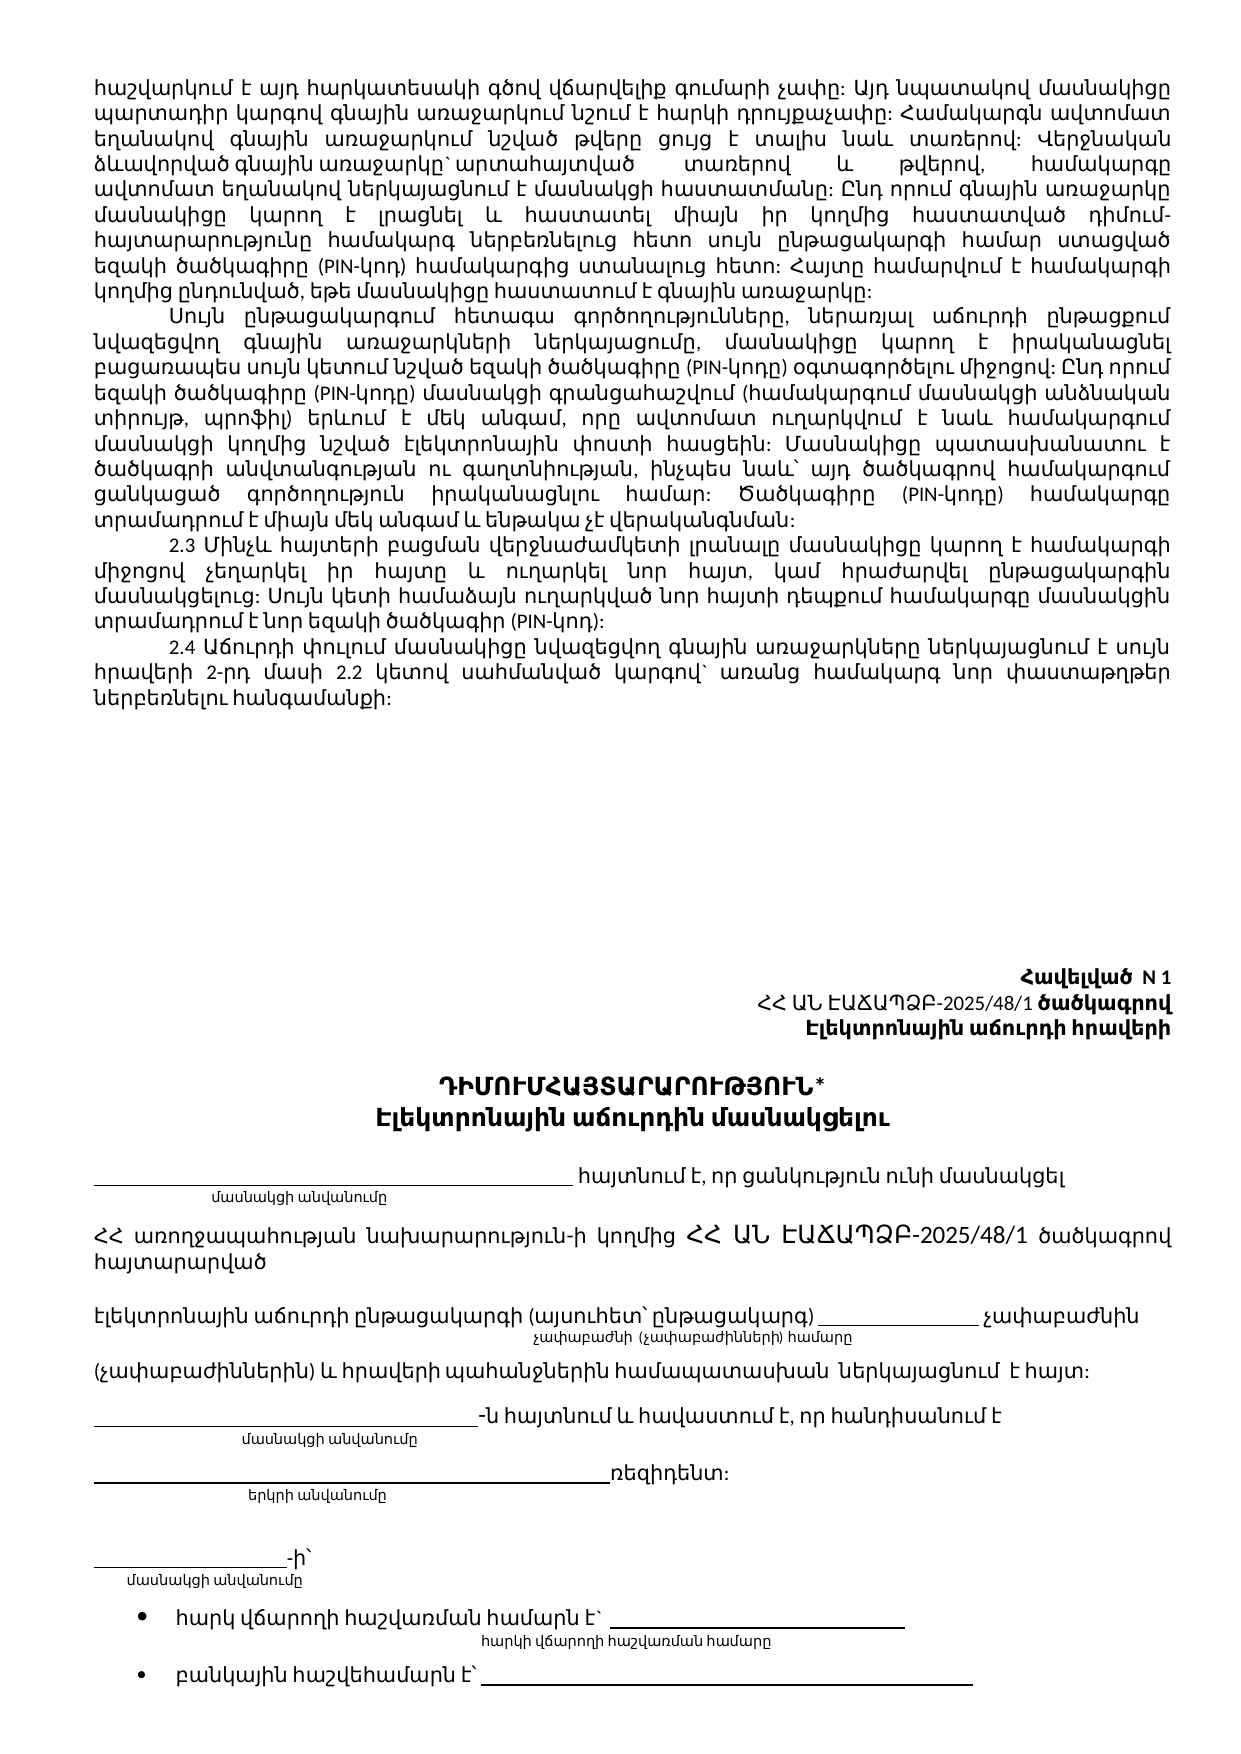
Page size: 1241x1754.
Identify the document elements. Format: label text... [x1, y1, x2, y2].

text հայտնում է, որ ցանկություն ունի մասնակցել [94, 1163, 1171, 1188]
text չափաբաժնի (չափաբաժինների) համարը [94, 1328, 1171, 1359]
text Էլեկտրոնային աճուրդի հրավերի [94, 1015, 1171, 1041]
text ՀՀ ԱՆ ԷԱՃԱՊՁԲ-2025/48/1 ծածկագրով [94, 990, 1171, 1015]
text 2.3 Մինչև հայտերի բացման վերջնաժամկետի լրանալը մասնակիցը կարող է համակարգի միջոցով չեղարկել իր հայտը և ուղարկել նոր հայտ, կամ հրաժարվել ընթացակարգին մասնակցելուց: Սույն կետի համաձայն ուղարկված նոր հայտի դեպքում համակարգը մասնակցին տրամադրում է նոր եզակի ծածկագիր (PIN-կոդ): [94, 532, 1171, 634]
text 2.4 Աճուրդի փուլում մասնակիցը նվազեցվող գնային առաջարկները ներկայացնում է սույն հրավերի 2-րդ մասի 2.2 կետով սահմանված կարգով` առանց համակարգ նոր փաստաթղթեր ներբեռնելու հանգամանքի: [94, 634, 1171, 710]
text հարկի վճարողի հաշվառման համարը [94, 1632, 1171, 1662]
text երկրի անվանումը [94, 1486, 1171, 1516]
text Սույն ընթացակարգում հետագա գործողությունները, ներառյալ աճուրդի ընթացքում նվազեցվող գնային առաջարկների ներկայացումը, մասնակիցը կարող է իրականացնել բացառապես սույն կետում նշված եզակի ծածկագիրը (PIN-կոդը) օգտագործելու միջոցով: Ընդ որում եզակի ծածկագիրը (PIN-կոդը) մասնակցի գրանցահաշվում (համակարգում մասնակցի անձնական տիրույթ, պրոֆիլ) երևում է մեկ անգամ, որը ավտոմատ ուղարկվում է նաև համակարգում մասնակցի կողմից նշված էլեկտրոնային փոստի հասցեին: Մասնակիցը պատասխանատու է ծածկագրի անվտանգության ու գաղտնիության, ինչպես նաև՝ այդ ծածկագրով համակարգում ցանկացած գործողություն իրականացնլու համար: Ծածկագիրը (PIN-կոդը) համակարգը տրամադրում է միայն մեկ անգամ և ենթակա չէ վերականգնման: [94, 304, 1171, 532]
text -ի՝ [94, 1545, 1171, 1571]
text մասնակցի անվանումը [94, 1430, 1171, 1461]
text մասնակցի անվանումը [94, 1571, 1171, 1601]
subtitle Էլեկտրոնային աճուրդին մասնակցելու [94, 1102, 1171, 1132]
text ԴԻՄՈՒՄՀԱՅՏԱՐԱՐՈՒԹՅՈՒՆ* [94, 1071, 1171, 1102]
text մասնակցի անվանումը [94, 1188, 1171, 1219]
text ռեզիդենտ: [94, 1461, 1171, 1486]
text էլեկտրոնային աճուրդի ընթացակարգի (այսուհետ՝ ընթացակարգ) չափաբաժնին [94, 1303, 1171, 1328]
text Հավելված N 1 [94, 964, 1171, 990]
text (չափաբաժիններին) և հրավերի պահանջներին համապատասխան ներկայացնում է հայտ: [94, 1359, 1171, 1384]
list հարկ վճարողի հաշվառման համարն է` [138, 1601, 1171, 1632]
text ՀՀ առողջապահության նախարարություն-ի կողմից ՀՀ ԱՆ ԷԱՃԱՊՁԲ-2025/48/1 ծածկագրով հայտարարված [94, 1219, 1171, 1275]
list բանկային հաշվեհամարն է՝ [138, 1662, 1171, 1713]
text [94, 75, 1171, 304]
text -ն հայտնում և հավաստում է, որ հանդիսանում է [94, 1399, 1171, 1430]
